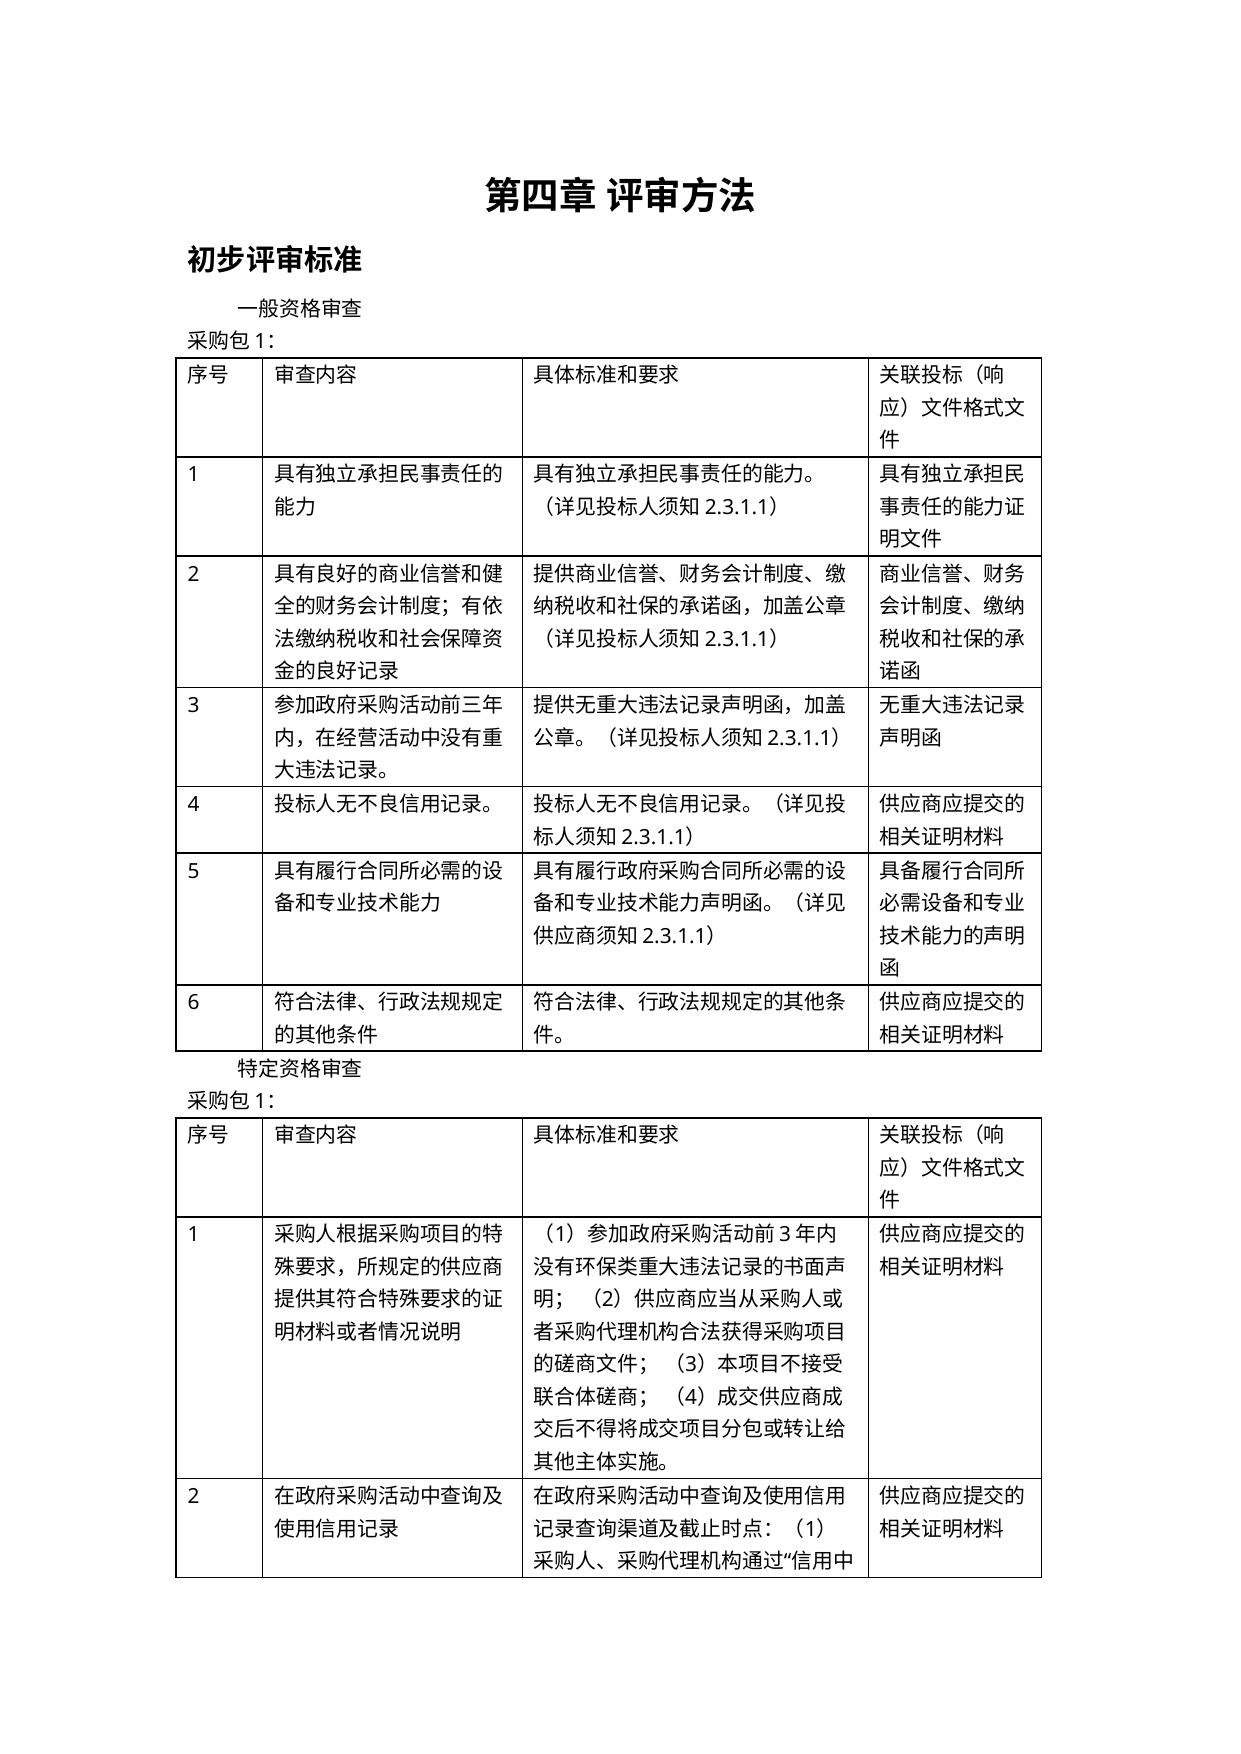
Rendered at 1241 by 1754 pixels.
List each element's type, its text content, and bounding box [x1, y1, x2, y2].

table_cell 6 [177, 986, 262, 1050]
table_header 审查内容 [263, 1119, 522, 1216]
table_cell 4 [177, 787, 262, 852]
table_cell 采购人根据采购项目的特殊要求，所规定的供应商提供其符合特殊要求的证明材料或者情况说明 [263, 1218, 522, 1478]
table_header 序号 [177, 359, 262, 456]
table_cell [523, 1479, 868, 1577]
table_cell 具有良好的商业信誉和健全的财务会计制度；有依法缴纳税收和社会保障资金的良好记录 [263, 557, 522, 687]
table_cell 具备履行合同所必需设备和专业技术能力的声明函 [869, 854, 1041, 984]
table_cell 符合法律、行政法规规定的其他条件 [263, 986, 522, 1050]
table_cell 提供商业信誉、财务会计制度、缴纳税收和社保的承诺函，加盖公章（详见投标人须知2.3.1.1） [523, 557, 868, 687]
table_cell 提供无重大违法记录声明函，加盖公章。（详见投标人须知2.3.1.1） [523, 688, 868, 786]
table_header 序号 [177, 1119, 262, 1216]
table_cell 具有独立承担民事责任的能力证明文件 [869, 458, 1041, 555]
text 一般资格审查 [187, 292, 1053, 324]
table_cell 1 [177, 458, 262, 555]
text 第四章 评审方法 [187, 162, 1053, 227]
table_cell 2 [177, 1479, 262, 1577]
table_cell 供应商应提交的相关证明材料 [869, 1218, 1041, 1478]
table_cell 具有独立承担民事责任的能力 [263, 458, 522, 555]
table_header 关联投标（响应）文件格式文件 [869, 359, 1041, 456]
table_cell 2 [177, 557, 262, 687]
table_cell 商业信誉、财务会计制度、缴纳税收和社保的承诺函 [869, 557, 1041, 687]
table_cell 具有履行合同所必需的设备和专业技术能力 [263, 854, 522, 984]
table_cell 具有独立承担民事责任的能力。（详见投标人须知2.3.1.1） [523, 458, 868, 555]
table_cell 5 [177, 854, 262, 984]
table_cell 供应商应提交的相关证明材料 [869, 1479, 1041, 1577]
table_cell 供应商应提交的相关证明材料 [869, 986, 1041, 1050]
text 采购包1： [187, 324, 1053, 357]
table_cell 在政府采购活动中查询及使用信用记录 [263, 1479, 522, 1577]
text 采购包1： [187, 1084, 1053, 1117]
table_cell 参加政府采购活动前三年内，在经营活动中没有重大违法记录。 [263, 688, 522, 786]
table_header 关联投标（响应）文件格式文件 [869, 1119, 1041, 1216]
table_header 审查内容 [263, 359, 522, 456]
table_cell 3 [177, 688, 262, 786]
table_cell 1 [177, 1218, 262, 1478]
table_cell （1）参加政府采购活动前3年内没有环保类重大违法记录的书面声明； （2）供应商应当从采购人或者采购代理机构合法获得采购项目的磋商文件； （3）本项目不接受联合体磋商； （4）成交供应商成交后不得将成交项目分包或转让给其他主体实施。 [523, 1218, 868, 1478]
table_header 具体标准和要求 [523, 1119, 868, 1216]
table_cell 无重大违法记录声明函 [869, 688, 1041, 786]
table_cell 供应商应提交的相关证明材料 [869, 787, 1041, 852]
table_cell 投标人无不良信用记录。 [263, 787, 522, 852]
table_cell 具有履行政府采购合同所必需的设备和专业技术能力声明函。（详见供应商须知2.3.1.1） [523, 854, 868, 984]
table_cell 符合法律、行政法规规定的其他条件。 [523, 986, 868, 1050]
text 特定资格审查 [187, 1052, 1053, 1084]
table_header 具体标准和要求 [523, 359, 868, 456]
table_cell 投标人无不良信用记录。（详见投标人须知2.3.1.1） [523, 787, 868, 852]
text 初步评审标准 [187, 227, 1053, 292]
